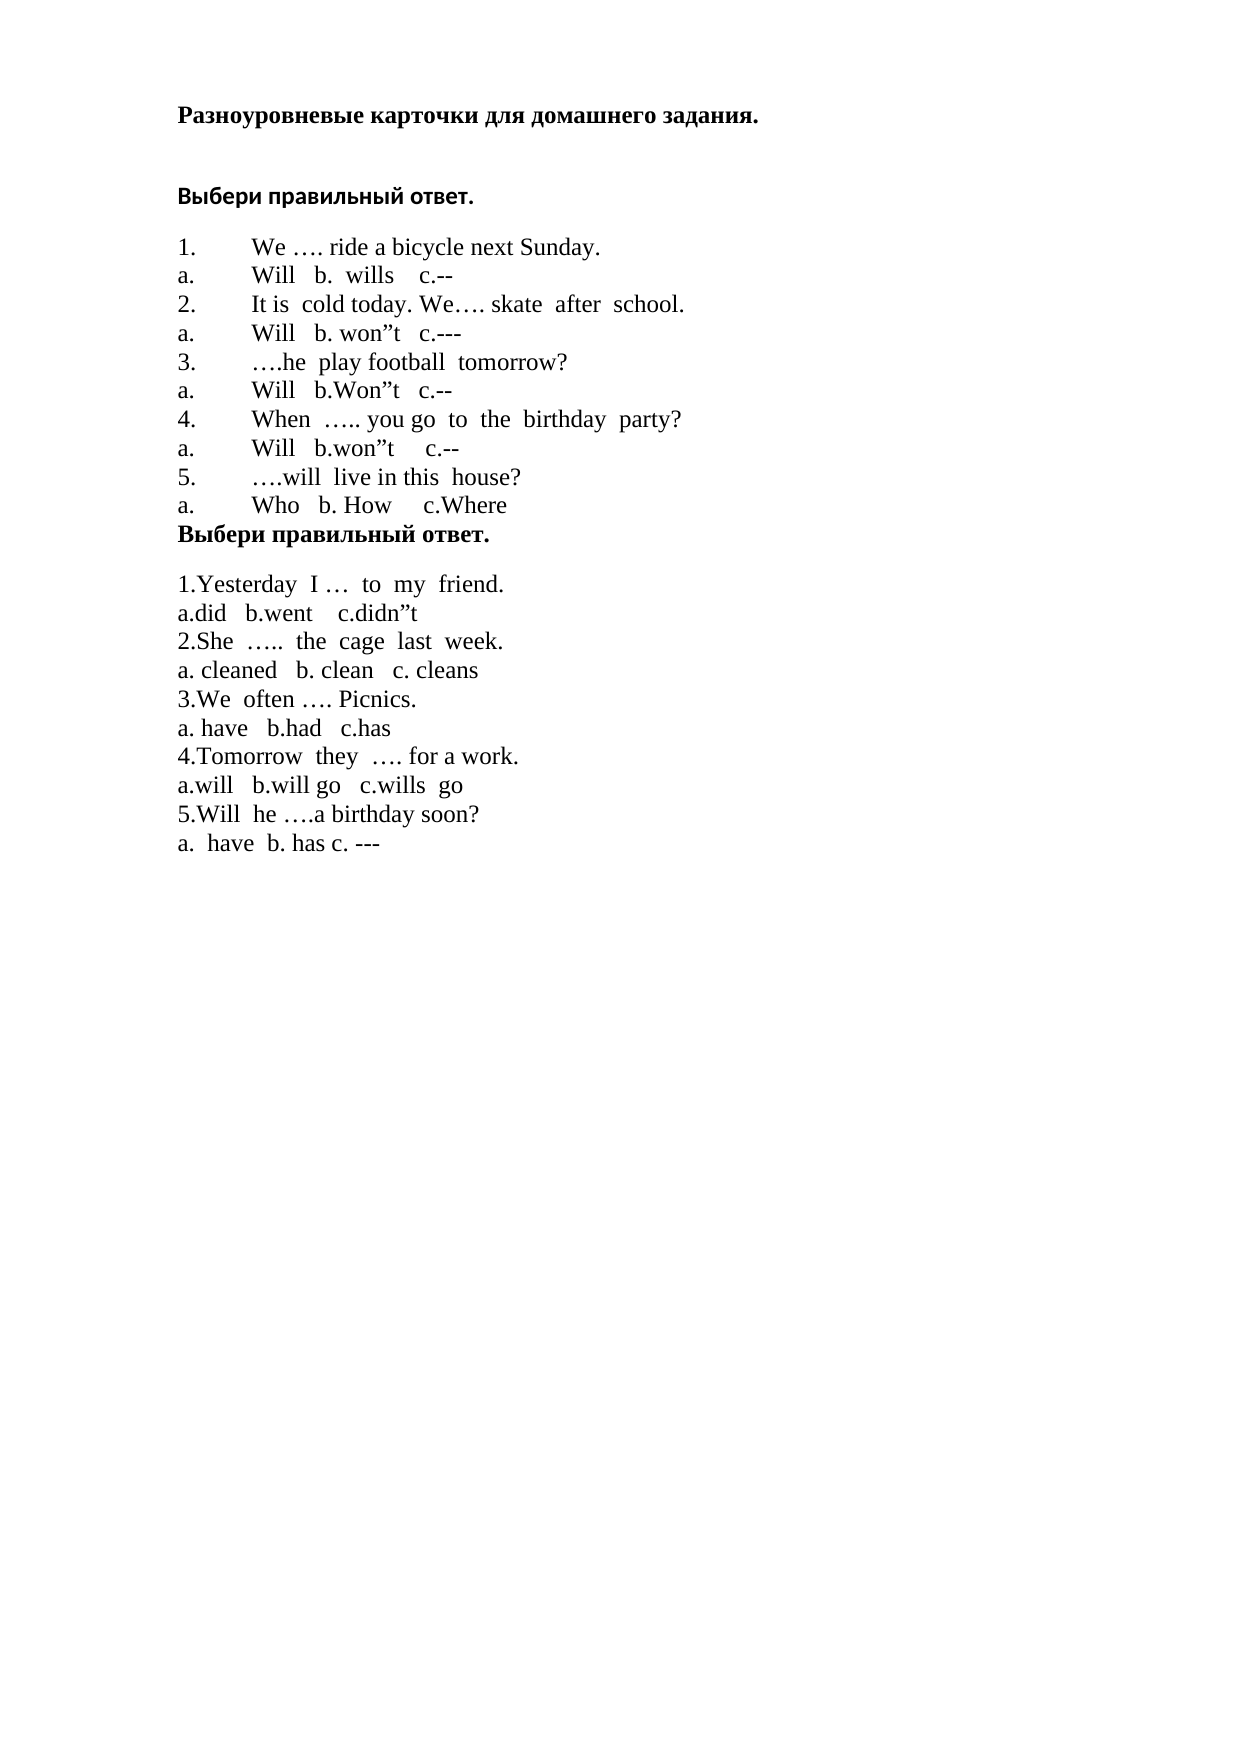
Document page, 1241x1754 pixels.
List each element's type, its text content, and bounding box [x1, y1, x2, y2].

text a.did b.went c.didn”t [177, 598, 1152, 626]
text 1.Yesterday I … to my friend. [177, 569, 1152, 598]
text 5.Will he ….a birthday soon? [177, 799, 1152, 828]
text a. Will b.won”t c.-- [177, 433, 1152, 462]
text 5. ….will live in this house? [177, 462, 1152, 491]
text a. Will b.Won”t c.-- [177, 376, 1152, 404]
text a. cleaned b. clean c. cleans [177, 655, 1152, 684]
text 3. ….he play football tomorrow? [177, 347, 1152, 376]
text 2.She ….. the cage last week. [177, 626, 1152, 655]
text Выбери правильный ответ. [177, 519, 1152, 548]
text a. Who b. How c.Where [177, 491, 1152, 519]
text Разноуровневые карточки для домашнего задания. [177, 100, 1152, 129]
text 1. We …. ride a bicycle next Sunday. [177, 232, 1152, 261]
text Выбери правильный ответ. [177, 181, 1152, 211]
text a. have b.had c.has [177, 713, 1152, 741]
text a.will b.will go c.wills go [177, 770, 1152, 799]
text a. have b. has c. --- [177, 828, 1152, 856]
text 4. When ….. you go to the birthday party? [177, 404, 1152, 433]
text a. Will b. wills c.-- [177, 261, 1152, 289]
text a. Will b. won”t c.--- [177, 318, 1152, 347]
text 3.We often …. Picnics. [177, 684, 1152, 713]
text 4.Tomorrow they …. for a work. [177, 741, 1152, 770]
text 2. It is cold today. We…. skate after school. [177, 289, 1152, 318]
